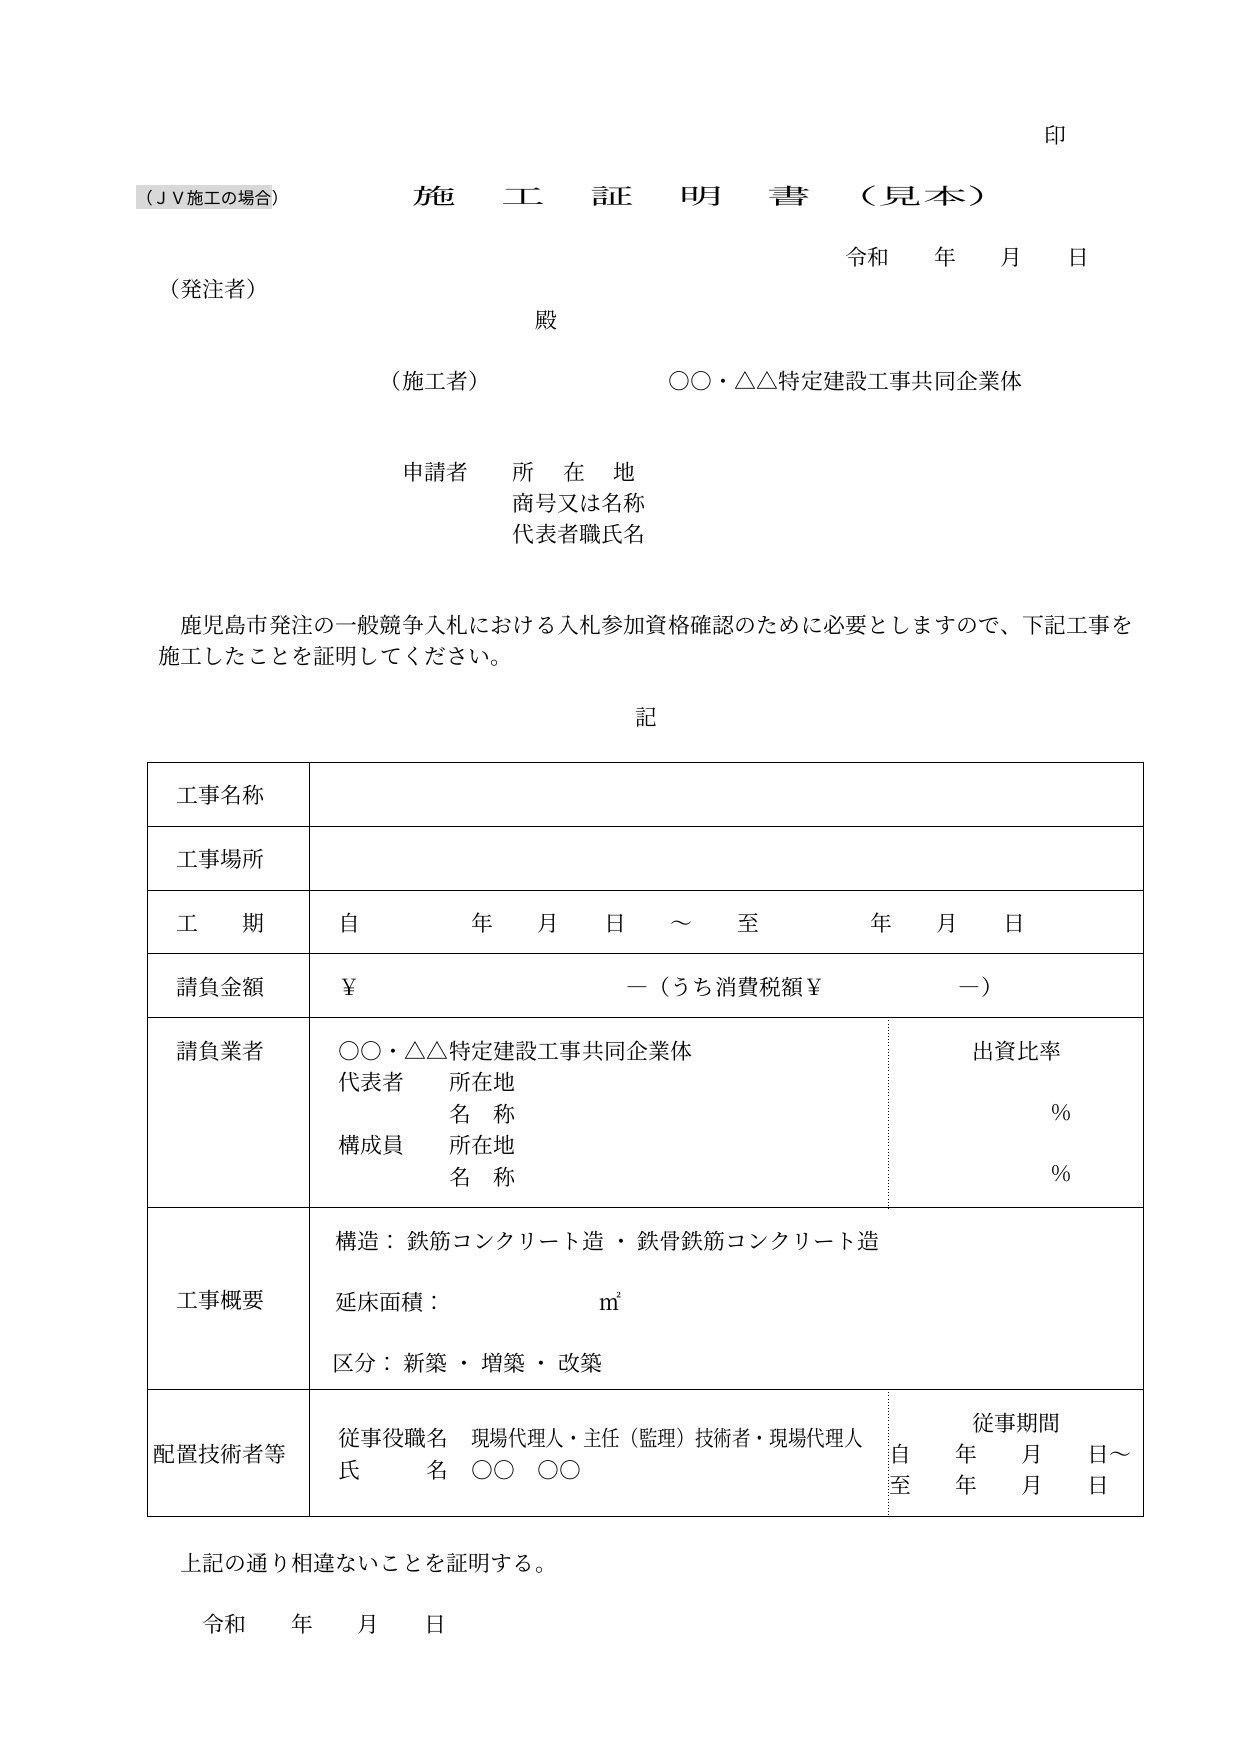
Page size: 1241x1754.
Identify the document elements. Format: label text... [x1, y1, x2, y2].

text 鹿児島市発注の一般競争入札における入札参加資格確認のために必要としますので、下記工事を施工したことを証明してください。 [136, 608, 1156, 671]
table_cell 従事期間 自 年 月 日～ 至 年 月 日 [889, 1390, 1143, 1516]
subtitle 記 [136, 701, 1156, 732]
table_cell 配置技術者等 [148, 1390, 309, 1516]
text （ＪＶ施工の場合） 施 工 証 明 書 （見本） [136, 179, 1156, 211]
table_cell [310, 827, 1143, 889]
table_cell ○○・△△特定建設工事共同企業体 代表者 所在地 名 称 構成員 所在地 名 称 [310, 1018, 889, 1207]
table_cell ￥ ―（うち消費税額￥ ―） [310, 954, 1143, 1017]
text 令和 年 月 日 [136, 241, 1156, 272]
table_cell 工 期 [148, 891, 309, 953]
text 代表者職氏名 [136, 518, 1156, 549]
text 殿 [136, 303, 1156, 335]
text 令和 年 月 日 [136, 1607, 1156, 1639]
table_cell 工事場所 [148, 827, 309, 889]
text 申請者 所 在 地 [136, 455, 1156, 486]
text （施工者） ○○・△△特定建設工事共同企業体 [136, 364, 1156, 396]
table_cell 従事役職名 現場代理人・主任（監理）技術者・現場代理人 氏 名 ○○ ○○ [310, 1390, 889, 1516]
text 商号又は名称 [136, 486, 1156, 518]
table_cell 自 年 月 日 ～ 至 年 月 日 [310, 891, 1143, 953]
text 印 [136, 118, 1156, 149]
table_header [310, 763, 1143, 826]
table_cell 請負業者 [148, 1018, 309, 1207]
table_cell 出資比率 ％ ％ [889, 1018, 1143, 1207]
table_cell 構造： 鉄筋コンクリート造 ・ 鉄骨鉄筋コンクリート造 延床面積： ㎡ 区分： 新築 ・ 増築 ・ 改築 [310, 1208, 1143, 1389]
table_cell 請負金額 [148, 954, 309, 1017]
text 上記の通り相違ないことを証明する。 [136, 1546, 1156, 1578]
table_cell 工事概要 [148, 1208, 309, 1389]
text （発注者） [136, 272, 1156, 303]
table_header 工事名称 [148, 763, 309, 826]
